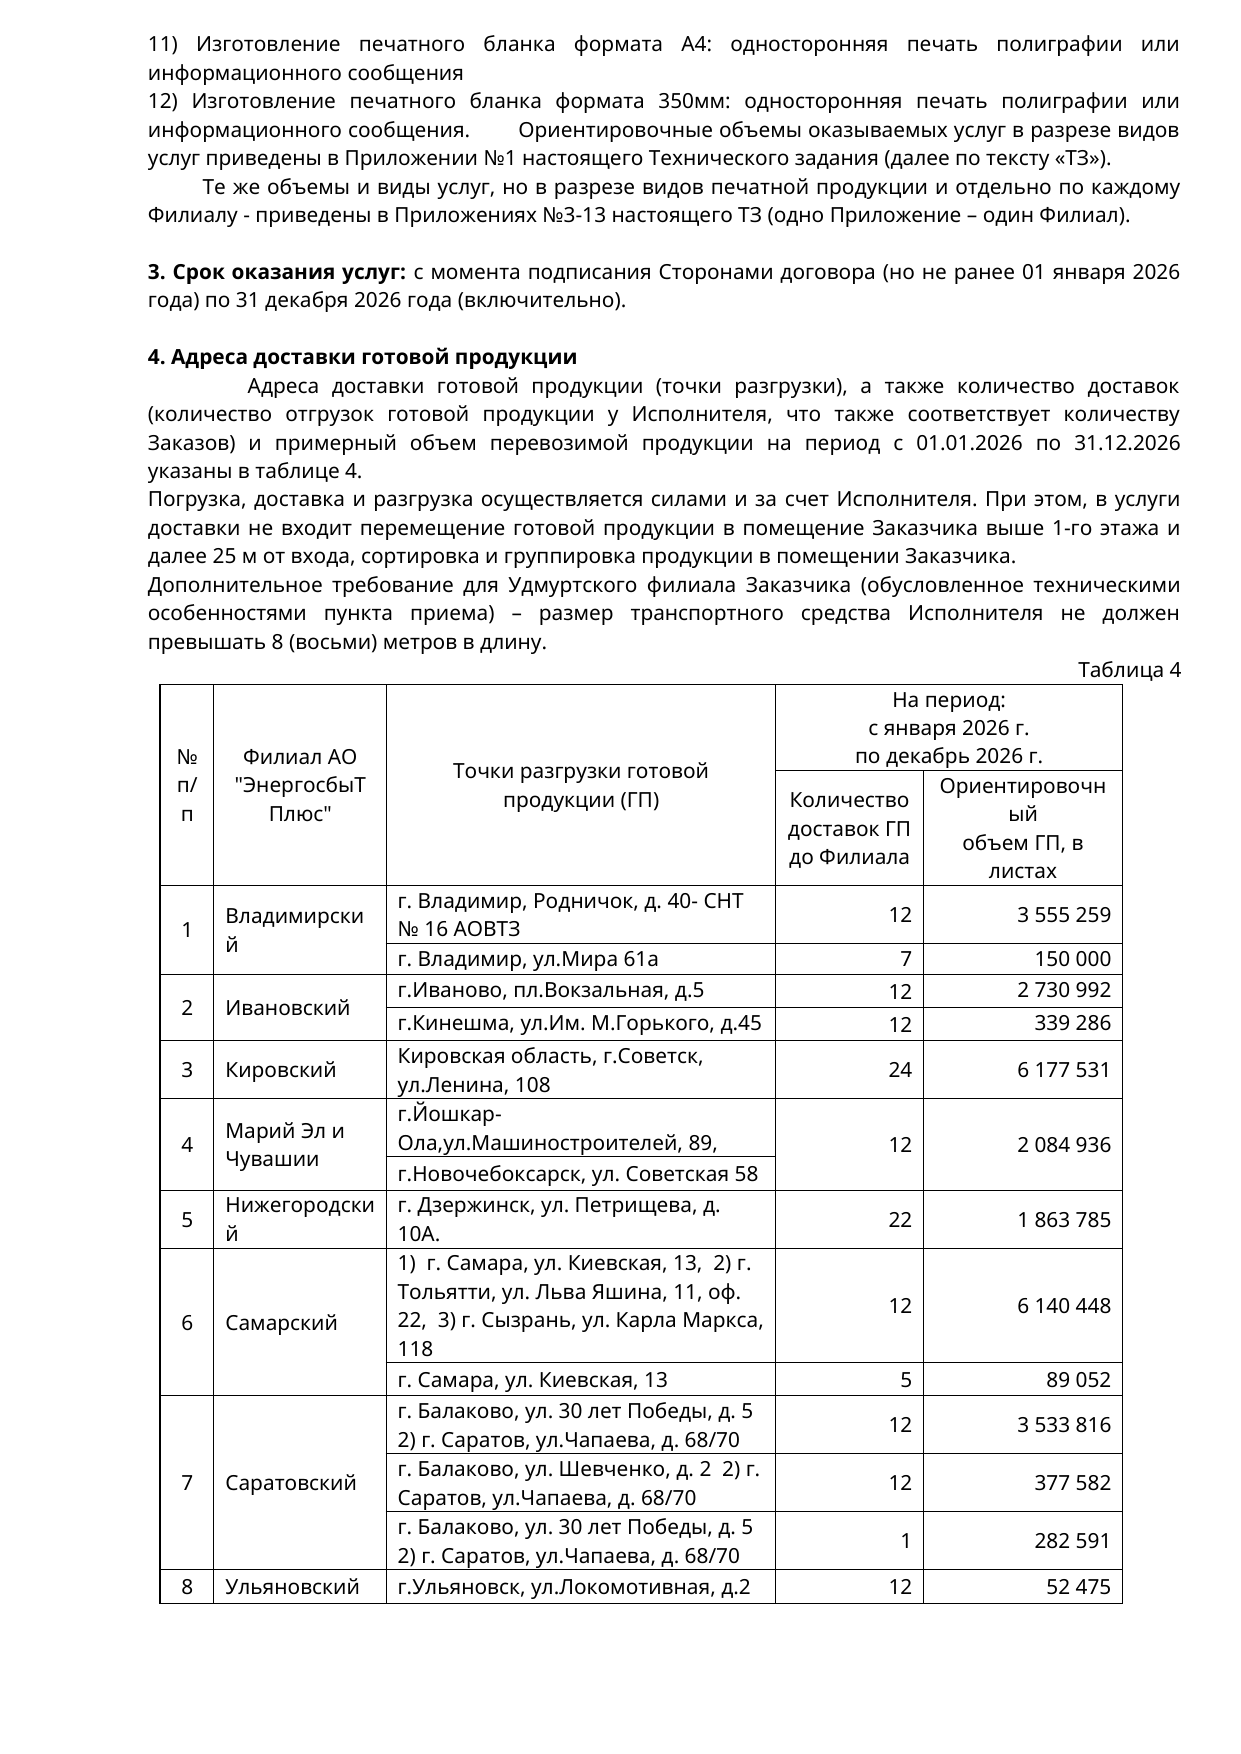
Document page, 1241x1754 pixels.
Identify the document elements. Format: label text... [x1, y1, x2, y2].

text Адреса доставки готовой продукции (точки разгрузки), а также количество доставок (количество отгрузок готовой продукции у Исполнителя, что также соответствует количеству Заказов) и примерный объем перевозимой продукции на период с 01.01.2026 по 31.12.2026 указаны в таблице 4. [148, 371, 1181, 484]
table_cell 1 [776, 1512, 923, 1569]
table_cell 5 [776, 1363, 923, 1395]
table_cell г.Йошкар-Ола,ул.Машиностроителей, 89, [387, 1099, 775, 1156]
table_cell 6 177 531 [924, 1041, 1122, 1098]
table_cell Кировский [214, 1041, 386, 1098]
table_cell 52 475 [924, 1570, 1122, 1602]
table_header На период: с января 2026 г. по декабрь 2026 г. [776, 685, 1122, 770]
table_cell 3 533 816 [924, 1396, 1122, 1453]
table_cell 12 [776, 1099, 923, 1189]
table_cell 12 [776, 1249, 923, 1362]
text 4. Адреса доставки готовой продукции [148, 342, 1211, 371]
table_cell г. Владимир, ул.Мира 61а [387, 944, 775, 974]
table_cell 7 [161, 1396, 213, 1569]
table_cell 282 591 [924, 1512, 1122, 1569]
table_cell 2 084 936 [924, 1099, 1122, 1189]
table_cell Самарский [214, 1249, 386, 1395]
table_cell 24 [776, 1041, 923, 1098]
table_cell 7 [776, 944, 923, 974]
table_cell 4 [161, 1099, 213, 1189]
table_cell 12 [776, 1396, 923, 1453]
table_cell 339 286 [924, 1008, 1122, 1040]
table_cell 12 [776, 1570, 923, 1602]
table_header Филиал АО "ЭнергосбыТ Плюс" [214, 685, 386, 885]
table_cell г.Иваново, пл.Вокзальная, д.5 [387, 975, 775, 1007]
table_cell 12 [776, 975, 923, 1007]
table_cell 1 [161, 886, 213, 974]
table_cell Марий Эл и Чувашии [214, 1099, 386, 1189]
table_cell Ориентировочный объем ГП, в листах [924, 771, 1122, 885]
text 11) Изготовление печатного бланка формата А4: односторонняя печать полиграфии или информационного сообщения [148, 29, 1181, 86]
table_cell Кировская область, г.Советск, ул.Ленина, 108 [387, 1041, 775, 1098]
text Таблица 4 [148, 655, 1181, 684]
table_cell г. Балаково, ул. Шевченко, д. 2 2) г. Саратов, ул.Чапаева, д. 68/70 [387, 1454, 775, 1511]
table_cell г. Дзержинск, ул. Петрищева, д. 10А. [387, 1191, 775, 1247]
table_cell г.Новочебоксарск, ул. Советская 58 [387, 1157, 775, 1189]
table_header Точки разгрузки готовой продукции (ГП) [387, 685, 775, 885]
table_cell 12 [776, 1454, 923, 1511]
text Дополнительное требование для Удмуртского филиала Заказчика (обусловленное техническими особенностями пункта приема) – размер транспортного средства Исполнителя не должен превышать 8 (восьми) метров в длину. [148, 570, 1181, 655]
text Те же объемы и виды услуг, но в разрезе видов печатной продукции и отдельно по каждому Филиалу - приведены в Приложениях №3-13 настоящего ТЗ (одно Приложение – один Филиал). [148, 172, 1181, 229]
table_cell г.Кинешма, ул.Им. М.Горького, д.45 [387, 1008, 775, 1040]
table_cell г. Самара, ул. Киевская, 13 [387, 1363, 775, 1395]
table_header № п/п [161, 685, 213, 885]
table_cell 3 555 259 [924, 886, 1122, 943]
table_cell Саратовский [214, 1396, 386, 1569]
table_cell 89 052 [924, 1363, 1122, 1395]
table_cell 12 [776, 886, 923, 943]
table_cell Ульяновский [214, 1570, 386, 1602]
table_cell г. Балаково, ул. 30 лет Победы, д. 5 2) г. Саратов, ул.Чапаева, д. 68/70 [387, 1396, 775, 1453]
text 3. Срок оказания услуг: с момента подписания Сторонами договора (но не ранее 01 января 2026 года) по 31 декабря 2026 года (включительно). [148, 257, 1181, 314]
table_cell 2 [161, 975, 213, 1040]
table_cell г. Владимир, Родничок, д. 40- СНТ № 16 АОВТЗ [387, 886, 775, 943]
table_cell Ивановский [214, 975, 386, 1040]
table_cell 22 [776, 1191, 923, 1247]
table_cell 1 863 785 [924, 1191, 1122, 1247]
text Погрузка, доставка и разгрузка осуществляется силами и за счет Исполнителя. При этом, в услуги доставки не входит перемещение готовой продукции в помещение Заказчика выше 1-го этажа и далее 25 м от входа, сортировка и группировка продукции в помещении Заказчика. [148, 484, 1181, 570]
table_cell г.Ульяновск, ул.Локомотивная, д.2 [387, 1570, 775, 1602]
table_cell 12 [776, 1008, 923, 1040]
table_cell Владимирский [214, 886, 386, 974]
table_cell 377 582 [924, 1454, 1122, 1511]
table_cell 6 140 448 [924, 1249, 1122, 1362]
table_cell 1) г. Самара, ул. Киевская, 13, 2) г. Тольятти, ул. Льва Яшина, 11, оф. 22, 3) г. Сызрань, ул. Карла Маркса, 118 [387, 1249, 775, 1362]
table_cell 3 [161, 1041, 213, 1098]
table_cell 2 730 992 [924, 975, 1122, 1007]
table_cell 5 [161, 1191, 213, 1247]
table_cell Нижегородский [214, 1191, 386, 1247]
text 12) Изготовление печатного бланка формата 350мм: односторонняя печать полиграфии или информационного сообщения. Ориентировочные объемы оказываемых услуг в разрезе видов услуг приведены в Приложении №1 настоящего Технического задания (далее по тексту «ТЗ»). [148, 86, 1181, 172]
table_cell 6 [161, 1249, 213, 1395]
table_cell 8 [161, 1570, 213, 1602]
table_cell Количество доставок ГП до Филиала [776, 771, 923, 885]
table_cell г. Балаково, ул. 30 лет Победы, д. 5 2) г. Саратов, ул.Чапаева, д. 68/70 [387, 1512, 775, 1569]
table_cell 150 000 [924, 944, 1122, 974]
